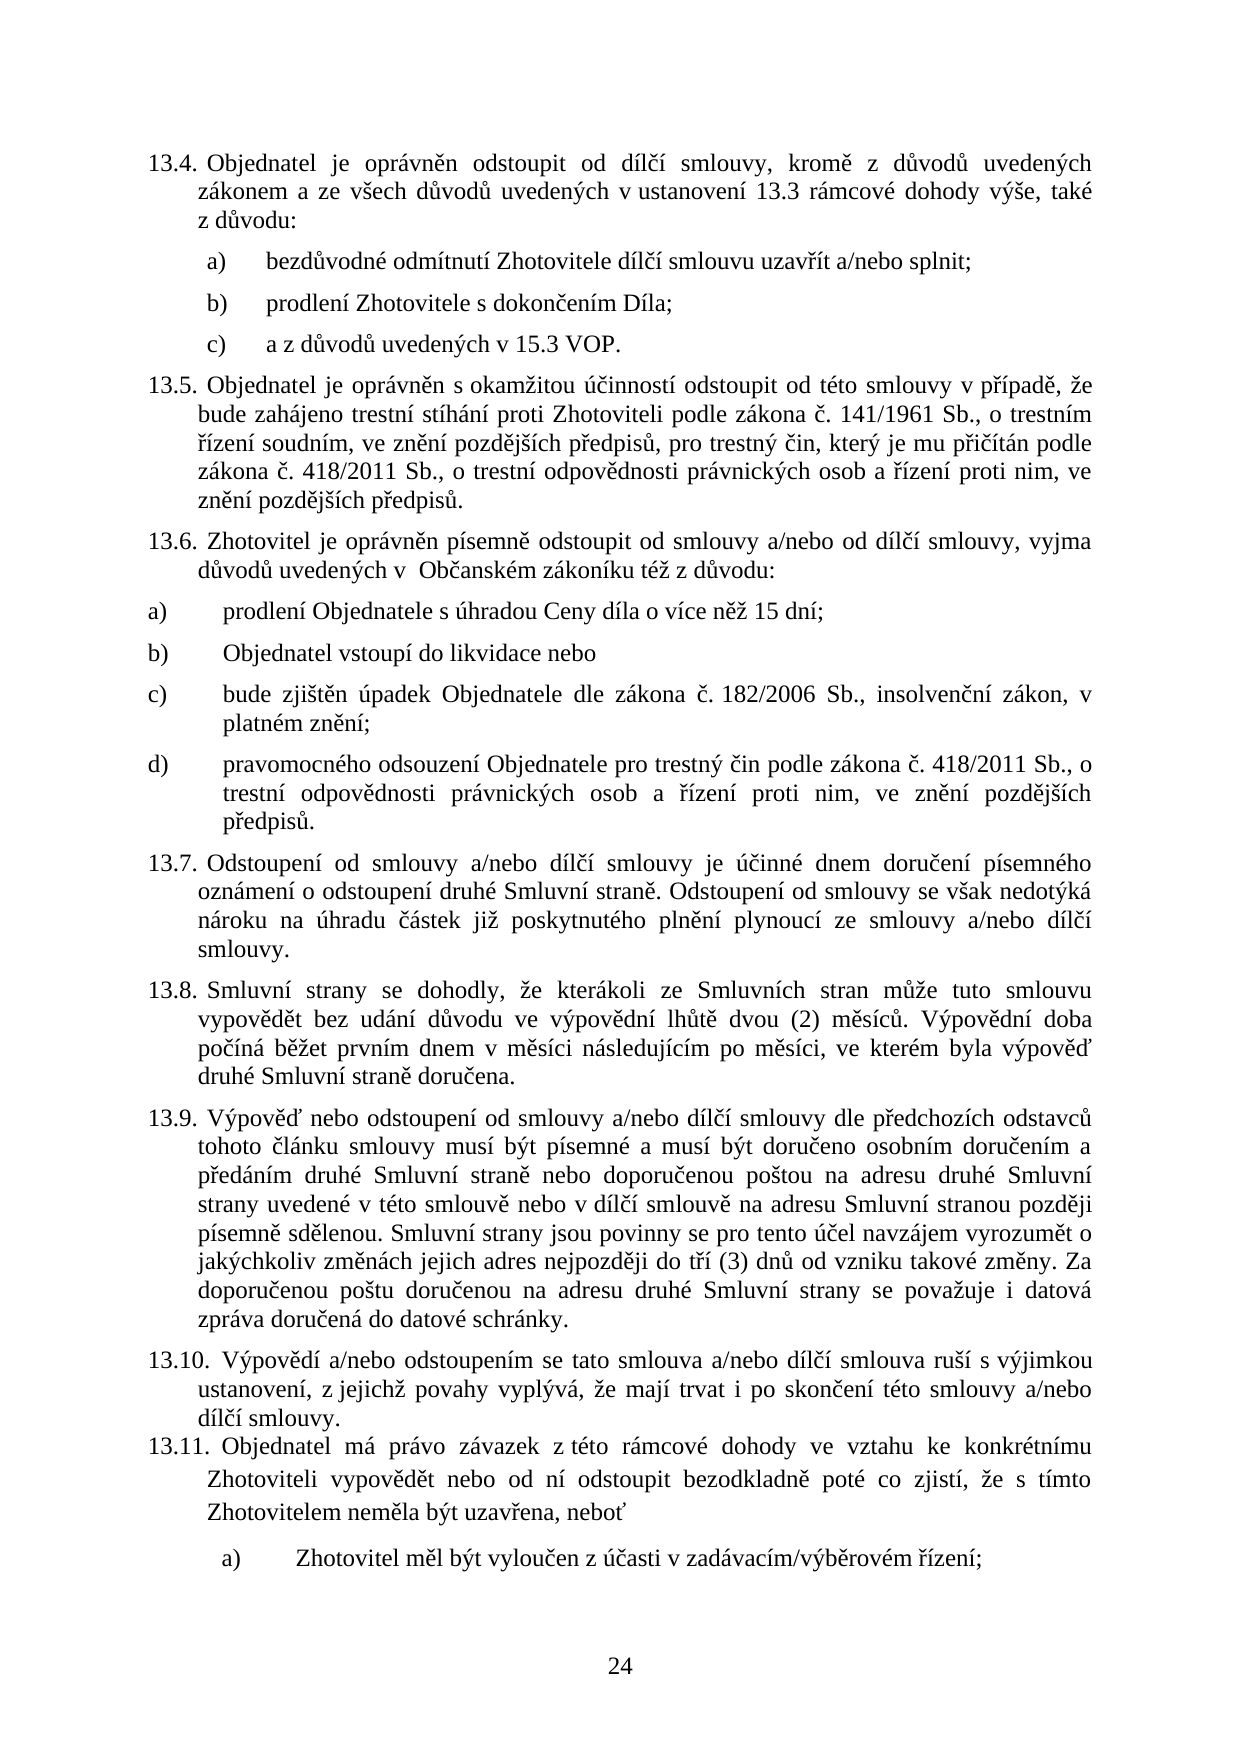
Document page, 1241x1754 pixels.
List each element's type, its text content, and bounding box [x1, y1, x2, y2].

list Objednatel je oprávněn odstoupit od dílčí smlouvy, kromě z důvodů uvedených zákonem a ze všech důvodů uvedených v ustanovení 13.3 rámcové dohody výše, také z důvodu: [148, 148, 1093, 234]
list Odstoupení od smlouvy a/nebo dílčí smlouvy je účinné dnem doručení písemného oznámení o odstoupení druhé Smluvní straně. Odstoupení od smlouvy se však nedotýká nároku na úhradu částek již poskytnutého plnění plynoucí ze smlouvy a/nebo dílčí smlouvy. [148, 848, 1093, 963]
list Objednatel má právo závazek z této rámcové dohody ve vztahu ke konkrétnímu Zhotoviteli vypovědět nebo od ní odstoupit bezodkladně poté co zjistí, že s tímto Zhotovitelem neměla být uzavřena, neboť [148, 1431, 1093, 1526]
list Smluvní strany se dohodly, že kterákoli ze Smluvních stran může tuto smlouvu vypovědět bez udání důvodu ve výpovědní lhůtě dvou (2) měsíců. Výpovědní doba počíná běžet prvním dnem v měsíci následujícím po měsíci, ve kterém byla výpověď druhé Smluvní straně doručena. [148, 975, 1093, 1090]
list Objednatel je oprávněn s okamžitou účinností odstoupit od této smlouvy v případě, že bude zahájeno trestní stíhání proti Zhotoviteli podle zákona č. 141/1961 Sb., o trestním řízení soudním, ve znění pozdějších předpisů, pro trestný čin, který je mu přičítán podle zákona č. 418/2011 Sb., o trestní odpovědnosti právnických osob a řízení proti nim, ve znění pozdějších předpisů. [148, 370, 1093, 514]
list Výpovědí a/nebo odstoupením se tato smlouva a/nebo dílčí smlouva ruší s výjimkou ustanovení, z jejichž povahy vyplývá, že mají trvat i po skončení této smlouvy a/nebo dílčí smlouvy. [148, 1345, 1093, 1431]
list pravomocného odsouzení Objednatele pro trestný čin podle zákona č. 418/2011 Sb., o trestní odpovědnosti právnických osob a řízení proti nim, ve znění pozdějších předpisů. [148, 749, 1093, 835]
list bude zjištěn úpadek Objednatele dle zákona č. 182/2006 Sb., insolvenční zákon, v platném znění; [148, 679, 1093, 736]
list Zhotovitel je oprávněn písemně odstoupit od smlouvy a/nebo od dílčí smlouvy, vyjma důvodů uvedených v Občanském zákoníku též z důvodu: [148, 526, 1093, 584]
list prodlení Objednatele s úhradou Ceny díla o více něž 15 dní; [148, 596, 1093, 625]
list Výpověď nebo odstoupení od smlouvy a/nebo dílčí smlouvy dle předchozích odstavců tohoto článku smlouvy musí být písemné a musí být doručeno osobním doručením a předáním druhé Smluvní straně nebo doporučenou poštou na adresu druhé Smluvní strany uvedené v této smlouvě nebo v dílčí smlouvě na adresu Smluvní stranou později písemně sdělenou. Smluvní strany jsou povinny se pro tento účel navzájem vyrozumět o jakýchkoliv změnách jejich adres nejpozději do tří (3) dnů od vzniku takové změny. Za doporučenou poštu doručenou na adresu druhé Smluvní strany se považuje i datová zpráva doručená do datové schránky. [148, 1103, 1093, 1333]
list Objednatel vstoupí do likvidace nebo [148, 638, 1093, 666]
list bezdůvodné odmítnutí Zhotovitele dílčí smlouvu uzavřít a/nebo splnit; [207, 246, 1093, 275]
list prodlení Zhotovitele s dokončením Díla; [207, 288, 1093, 316]
list a z důvodů uvedených v 15.3 VOP. [207, 329, 1093, 358]
list Zhotovitel měl být vyloučen z účasti v zadávacím/výběrovém řízení; [221, 1543, 1093, 1572]
